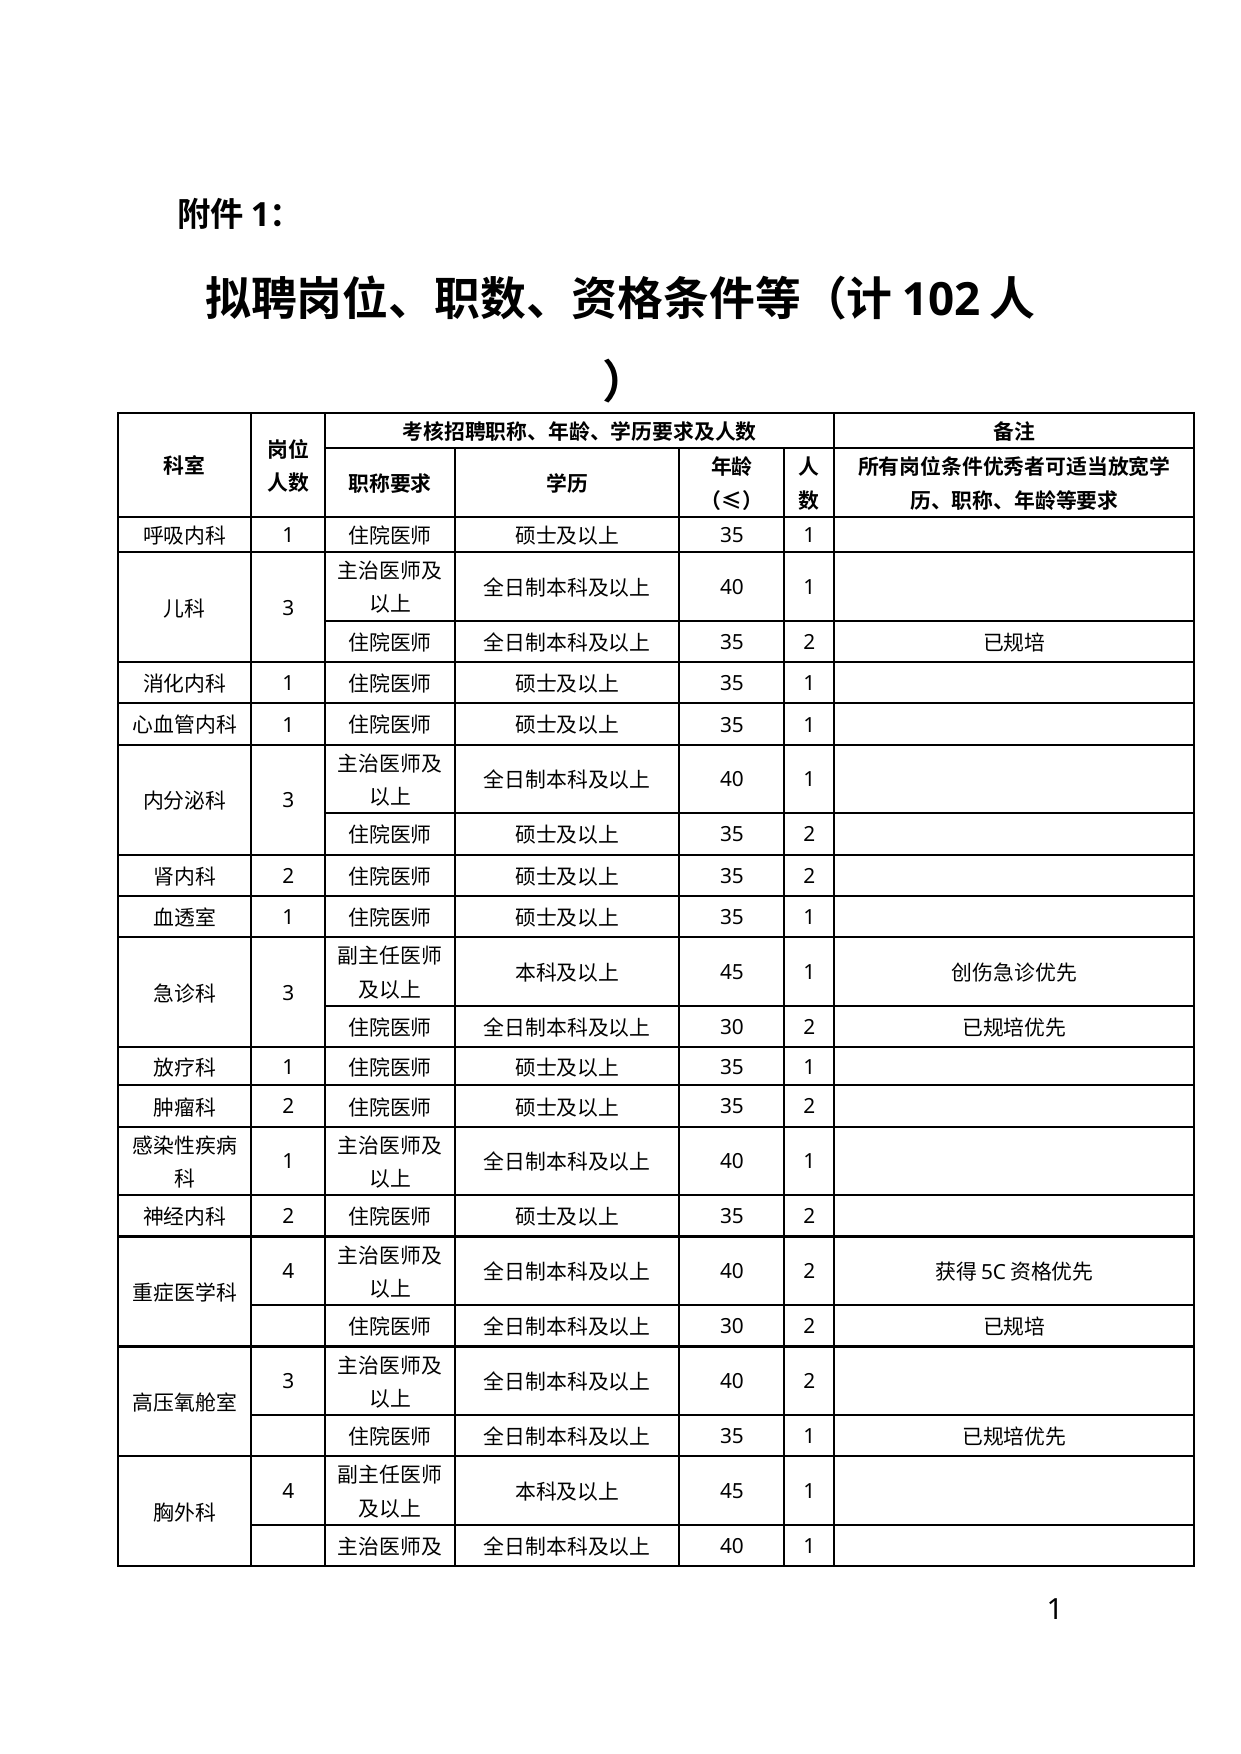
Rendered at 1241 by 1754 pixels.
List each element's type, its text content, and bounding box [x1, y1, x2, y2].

table_cell 35 [680, 814, 783, 853]
table_cell 35 [680, 663, 783, 702]
table_cell 呼吸内科 [119, 518, 250, 551]
table_cell 4 [252, 1457, 324, 1524]
table_cell 35 [680, 856, 783, 895]
table_cell 硕士及以上 [456, 856, 678, 895]
table_cell [835, 518, 1193, 551]
table_cell 消化内科 [119, 663, 250, 702]
table_cell 心血管内科 [119, 704, 250, 743]
table_cell 硕士及以上 [456, 663, 678, 702]
table_cell [835, 897, 1193, 936]
table_cell 1 [785, 1416, 833, 1455]
table_cell 副主任医师及以上 [326, 938, 454, 1005]
table_cell 硕士及以上 [456, 814, 678, 853]
table_cell 1 [785, 663, 833, 702]
table_cell 35 [680, 622, 783, 661]
table_cell 人数 [785, 449, 833, 516]
table_cell 学历 [456, 449, 678, 516]
table_cell 全日制本科及以上 [456, 1416, 678, 1455]
table_cell 35 [680, 1086, 783, 1126]
table_cell 所有岗位条件优秀者可适当放宽学历、职称、年龄等要求 [835, 449, 1193, 516]
table_cell 40 [680, 553, 783, 619]
table_cell 2 [785, 814, 833, 853]
table_cell 1 [252, 897, 324, 936]
table_cell 2 [252, 1196, 324, 1235]
table_cell 2 [252, 1086, 324, 1126]
table_cell 胸外科 [119, 1457, 250, 1565]
table_cell 职称要求 [326, 449, 454, 516]
table_cell 1 [785, 938, 833, 1005]
table_cell 1 [252, 1048, 324, 1084]
table_cell 住院医师 [326, 704, 454, 743]
table_cell 2 [785, 622, 833, 661]
table_cell [252, 1526, 324, 1565]
table_cell 1 [785, 1048, 833, 1084]
table_cell [835, 663, 1193, 702]
table_cell 已规培 [835, 1306, 1193, 1345]
table_cell 主治医师及以上 [326, 746, 454, 812]
table_cell 感染性疾病科 [119, 1128, 250, 1194]
table_cell 45 [680, 1457, 783, 1524]
table_cell 已规培优先 [835, 1416, 1193, 1455]
table_cell 神经内科 [119, 1196, 250, 1235]
table_cell 全日制本科及以上 [456, 1526, 678, 1565]
table_cell 主治医师及以上 [326, 1526, 454, 1565]
table_cell 40 [680, 746, 783, 812]
table_cell 3 [252, 746, 324, 853]
table_cell 硕士及以上 [456, 518, 678, 551]
table_cell 1 [785, 1457, 833, 1524]
table_cell 1 [252, 1128, 324, 1194]
table_cell 全日制本科及以上 [456, 1306, 678, 1345]
table_cell 主治医师及以上 [326, 1238, 454, 1304]
table_cell 硕士及以上 [456, 1196, 678, 1235]
table_cell 本科及以上 [456, 1457, 678, 1524]
table_cell 30 [680, 1007, 783, 1046]
table_cell 3 [252, 1348, 324, 1414]
table_cell 2 [785, 1238, 833, 1304]
table_cell 硕士及以上 [456, 1048, 678, 1084]
table_cell 重症医学科 [119, 1238, 250, 1345]
table_cell [835, 856, 1193, 895]
table_cell 硕士及以上 [456, 704, 678, 743]
table_cell 放疗科 [119, 1048, 250, 1084]
table_cell 内分泌科 [119, 746, 250, 853]
table_cell 住院医师 [326, 1086, 454, 1126]
table_cell [835, 1196, 1193, 1235]
table_cell 1 [252, 704, 324, 743]
table_cell 2 [785, 1196, 833, 1235]
table_cell [835, 746, 1193, 812]
table_cell 住院医师 [326, 622, 454, 661]
table_cell 1 [785, 704, 833, 743]
table_cell 住院医师 [326, 856, 454, 895]
text 拟聘岗位、职数、资格条件等（计102人 ） [177, 246, 1063, 412]
table_cell 45 [680, 938, 783, 1005]
table_cell [252, 1416, 324, 1455]
table_cell [835, 704, 1193, 743]
table_cell 1 [785, 746, 833, 812]
table_cell 3 [252, 938, 324, 1046]
table_cell 硕士及以上 [456, 897, 678, 936]
table_cell [835, 814, 1193, 853]
table_cell 40 [680, 1348, 783, 1414]
table_cell 全日制本科及以上 [456, 622, 678, 661]
table_cell [835, 1128, 1193, 1194]
table_cell 肾内科 [119, 856, 250, 895]
table_cell 2 [785, 1348, 833, 1414]
table_cell [835, 1348, 1193, 1414]
table_cell 本科及以上 [456, 938, 678, 1005]
text 附件1： [177, 179, 1063, 246]
table_cell 住院医师 [326, 897, 454, 936]
table_cell 40 [680, 1526, 783, 1565]
table_cell 1 [785, 1526, 833, 1565]
table_cell 1 [785, 1128, 833, 1194]
table_cell 全日制本科及以上 [456, 746, 678, 812]
table_cell 3 [252, 553, 324, 661]
table_cell 1 [785, 897, 833, 936]
table_cell 创伤急诊优先 [835, 938, 1193, 1005]
table_cell 获得5C资格优先 [835, 1238, 1193, 1304]
table_cell 住院医师 [326, 1007, 454, 1046]
table_cell 1 [785, 553, 833, 619]
table_cell 血透室 [119, 897, 250, 936]
table_cell 高压氧舱室 [119, 1348, 250, 1455]
table_cell 2 [785, 1306, 833, 1345]
table_cell 2 [785, 1086, 833, 1126]
table_cell 住院医师 [326, 1306, 454, 1345]
table_cell 住院医师 [326, 1196, 454, 1235]
table_cell 全日制本科及以上 [456, 1348, 678, 1414]
table_cell 2 [785, 856, 833, 895]
table_cell 1 [252, 663, 324, 702]
table_cell 肿瘤科 [119, 1086, 250, 1126]
table_cell 硕士及以上 [456, 1086, 678, 1126]
table_cell 40 [680, 1128, 783, 1194]
table_cell 全日制本科及以上 [456, 553, 678, 619]
table_cell [835, 553, 1193, 619]
table_cell 35 [680, 1048, 783, 1084]
table_header 考核招聘职称、年龄、学历要求及人数 [326, 414, 833, 447]
table_cell 已规培优先 [835, 1007, 1193, 1046]
table_cell 急诊科 [119, 938, 250, 1046]
table_cell [835, 1086, 1193, 1126]
table_header 岗位人数 [252, 414, 324, 516]
table_cell 主治医师及以上 [326, 553, 454, 619]
table_cell 35 [680, 518, 783, 551]
table_cell 年龄（≤） [680, 449, 783, 516]
table_cell 4 [252, 1238, 324, 1304]
table_cell 全日制本科及以上 [456, 1128, 678, 1194]
table_cell [252, 1306, 324, 1345]
table_cell 1 [785, 518, 833, 551]
table_cell 2 [252, 856, 324, 895]
table_cell 主治医师及以上 [326, 1348, 454, 1414]
table_cell [835, 1048, 1193, 1084]
table_header 科室 [119, 414, 250, 516]
table_cell 副主任医师及以上 [326, 1457, 454, 1524]
table_cell 住院医师 [326, 1416, 454, 1455]
table_header 备注 [835, 414, 1193, 447]
table_cell 2 [785, 1007, 833, 1046]
table_cell 35 [680, 1416, 783, 1455]
table_cell 住院医师 [326, 814, 454, 853]
table_cell 35 [680, 1196, 783, 1235]
table_cell [835, 1526, 1193, 1565]
table_cell [835, 1457, 1193, 1524]
table_cell 住院医师 [326, 1048, 454, 1084]
table_cell 住院医师 [326, 663, 454, 702]
table_cell 主治医师及以上 [326, 1128, 454, 1194]
table_cell 儿科 [119, 553, 250, 661]
table_cell 已规培 [835, 622, 1193, 661]
table_cell 全日制本科及以上 [456, 1007, 678, 1046]
table_cell 30 [680, 1306, 783, 1345]
table_cell 住院医师 [326, 518, 454, 551]
table_cell 40 [680, 1238, 783, 1304]
table_cell 35 [680, 704, 783, 743]
table_cell 全日制本科及以上 [456, 1238, 678, 1304]
table_cell 35 [680, 897, 783, 936]
table_cell 1 [252, 518, 324, 551]
